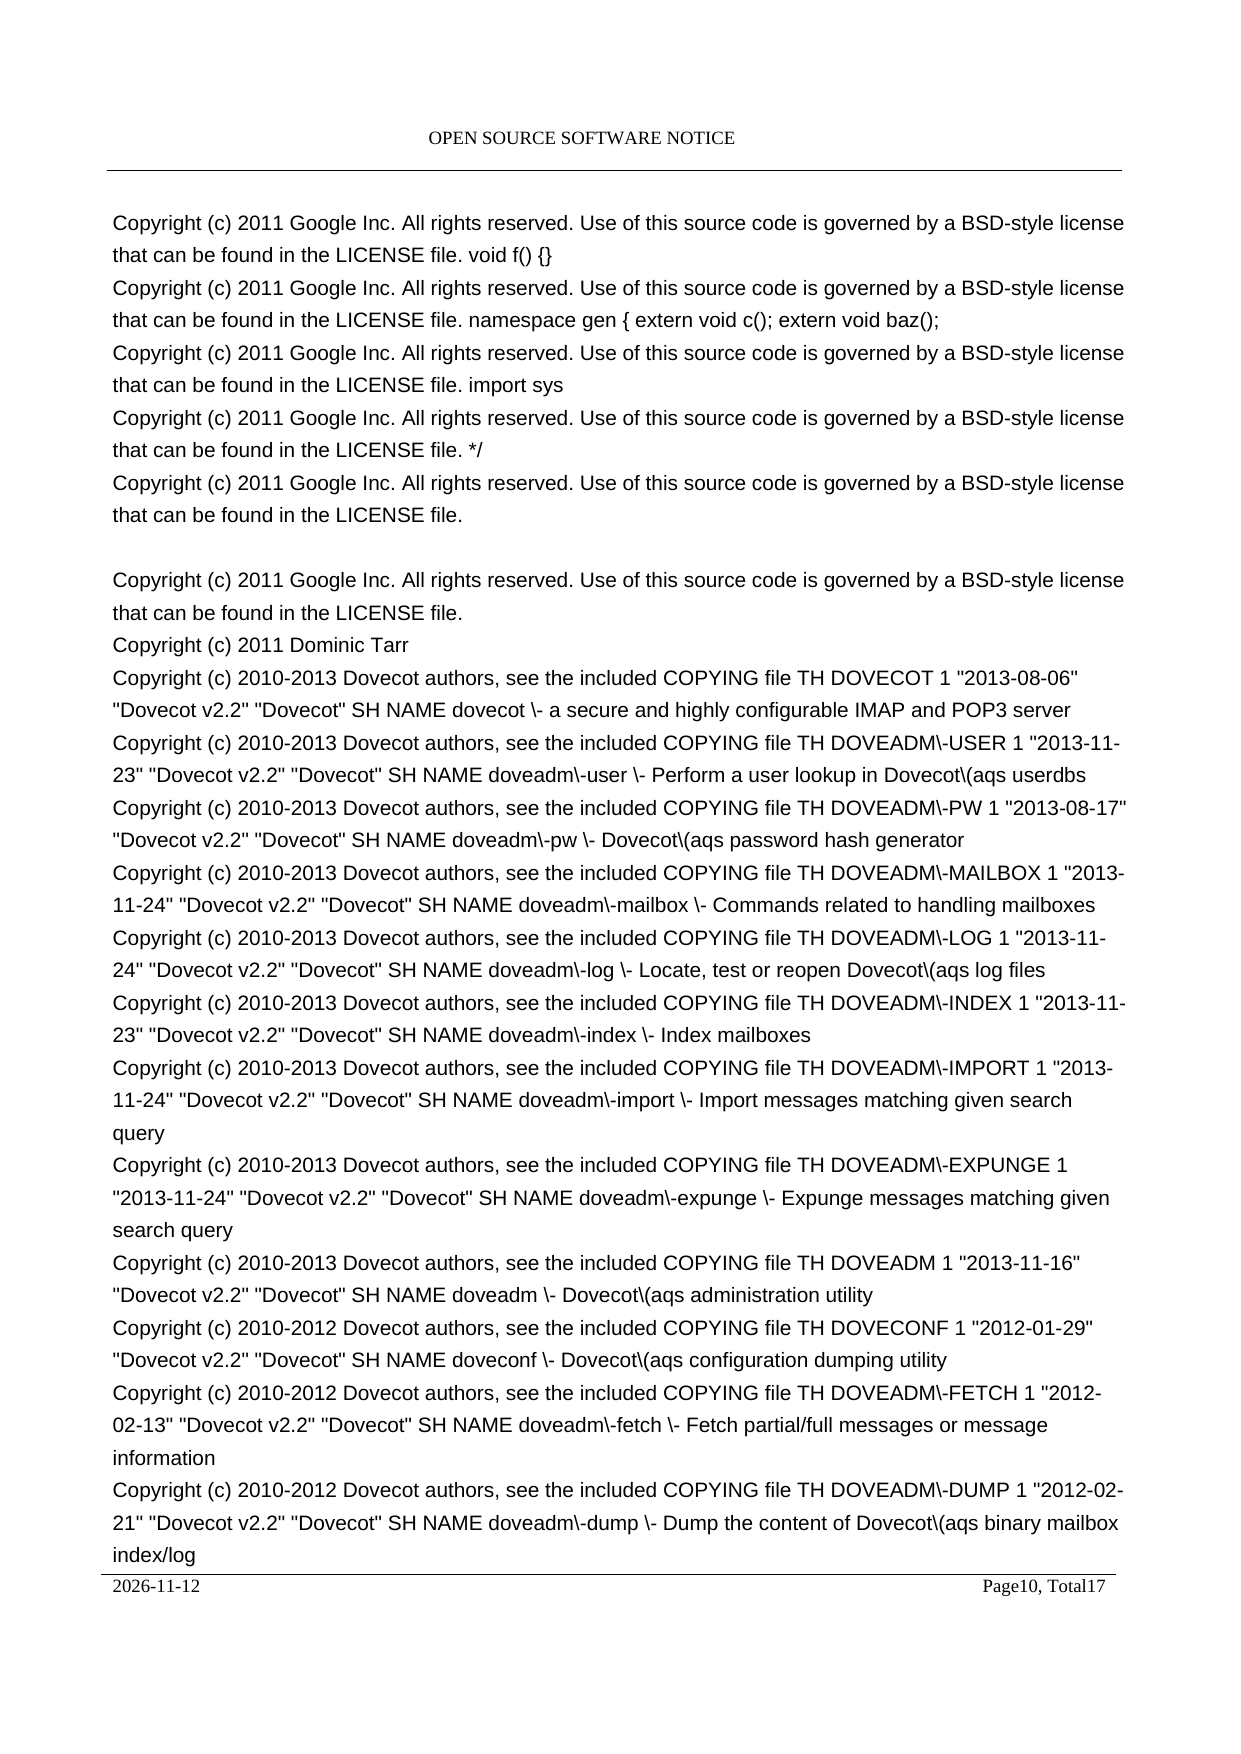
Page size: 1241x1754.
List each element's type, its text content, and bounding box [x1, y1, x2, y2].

text Copyright (c) 2010-2013 Dovecot authors, see the included COPYING file TH DOVEADM\-USER 1 "2013-11-23" "Dovecot v2.2" "Dovecot" SH NAME doveadm\-user \- Perform a user lookup in Dovecot\(aqs userdbs [112, 726, 1128, 791]
text Copyright (c) 2011 Google Inc. All rights reserved. Use of this source code is governed by a BSD-style license that can be found in the LICENSE file. [112, 466, 1128, 564]
text Copyright (c) 2010-2013 Dovecot authors, see the included COPYING file TH DOVEADM\-MAILBOX 1 "2013-11-24" "Dovecot v2.2" "Dovecot" SH NAME doveadm\-mailbox \- Commands related to handling mailboxes [112, 856, 1128, 921]
text Copyright (c) 2010-2012 Dovecot authors, see the included COPYING file TH DOVEADM\-DUMP 1 "2012-02-21" "Dovecot v2.2" "Dovecot" SH NAME doveadm\-dump \- Dump the content of Dovecot\(aqs binary mailbox index/log [112, 1474, 1128, 1571]
text Copyright (c) 2010-2012 Dovecot authors, see the included COPYING file TH DOVECONF 1 "2012-01-29" "Dovecot v2.2" "Dovecot" SH NAME doveconf \- Dovecot\(aqs configuration dumping utility [112, 1311, 1128, 1376]
text Copyright (c) 2011 Google Inc. All rights reserved. Use of this source code is governed by a BSD-style license that can be found in the LICENSE file. import sys [112, 336, 1128, 401]
text Copyright (c) 2010-2013 Dovecot authors, see the included COPYING file TH DOVEADM\-EXPUNGE 1 "2013-11-24" "Dovecot v2.2" "Dovecot" SH NAME doveadm\-expunge \- Expunge messages matching given search query [112, 1149, 1128, 1246]
text Copyright (c) 2010-2013 Dovecot authors, see the included COPYING file TH DOVEADM 1 "2013-11-16" "Dovecot v2.2" "Dovecot" SH NAME doveadm \- Dovecot\(aqs administration utility [112, 1246, 1128, 1311]
text Copyright (c) 2010-2013 Dovecot authors, see the included COPYING file TH DOVEADM\-PW 1 "2013-08-17" "Dovecot v2.2" "Dovecot" SH NAME doveadm\-pw \- Dovecot\(aqs password hash generator [112, 791, 1128, 856]
text Copyright (c) 2011 Google Inc. All rights reserved. Use of this source code is governed by a BSD-style license that can be found in the LICENSE file. [112, 564, 1128, 629]
text Copyright (c) 2010-2013 Dovecot authors, see the included COPYING file TH DOVECOT 1 "2013-08-06" "Dovecot v2.2" "Dovecot" SH NAME dovecot \- a secure and highly configurable IMAP and POP3 server [112, 661, 1128, 726]
text Copyright (c) 2011 Google Inc. All rights reserved. Use of this source code is governed by a BSD-style license that can be found in the LICENSE file. */ [112, 401, 1128, 466]
text Copyright (c) 2010-2012 Dovecot authors, see the included COPYING file TH DOVEADM\-FETCH 1 "2012-02-13" "Dovecot v2.2" "Dovecot" SH NAME doveadm\-fetch \- Fetch partial/full messages or message information [112, 1376, 1128, 1474]
text Copyright (c) 2011 Dominic Tarr [112, 629, 1128, 661]
text Copyright (c) 2011 Google Inc. All rights reserved. Use of this source code is governed by a BSD-style license that can be found in the LICENSE file. void f() {} [112, 206, 1128, 271]
text Copyright (c) 2010-2013 Dovecot authors, see the included COPYING file TH DOVEADM\-LOG 1 "2013-11-24" "Dovecot v2.2" "Dovecot" SH NAME doveadm\-log \- Locate, test or reopen Dovecot\(aqs log files [112, 921, 1128, 986]
text Copyright (c) 2011 Google Inc. All rights reserved. Use of this source code is governed by a BSD-style license that can be found in the LICENSE file. namespace gen { extern void c(); extern void baz(); [112, 271, 1128, 336]
text Copyright (c) 2010-2013 Dovecot authors, see the included COPYING file TH DOVEADM\-INDEX 1 "2013-11-23" "Dovecot v2.2" "Dovecot" SH NAME doveadm\-index \- Index mailboxes [112, 986, 1128, 1051]
text Copyright (c) 2010-2013 Dovecot authors, see the included COPYING file TH DOVEADM\-IMPORT 1 "2013-11-24" "Dovecot v2.2" "Dovecot" SH NAME doveadm\-import \- Import messages matching given search query [112, 1051, 1128, 1149]
